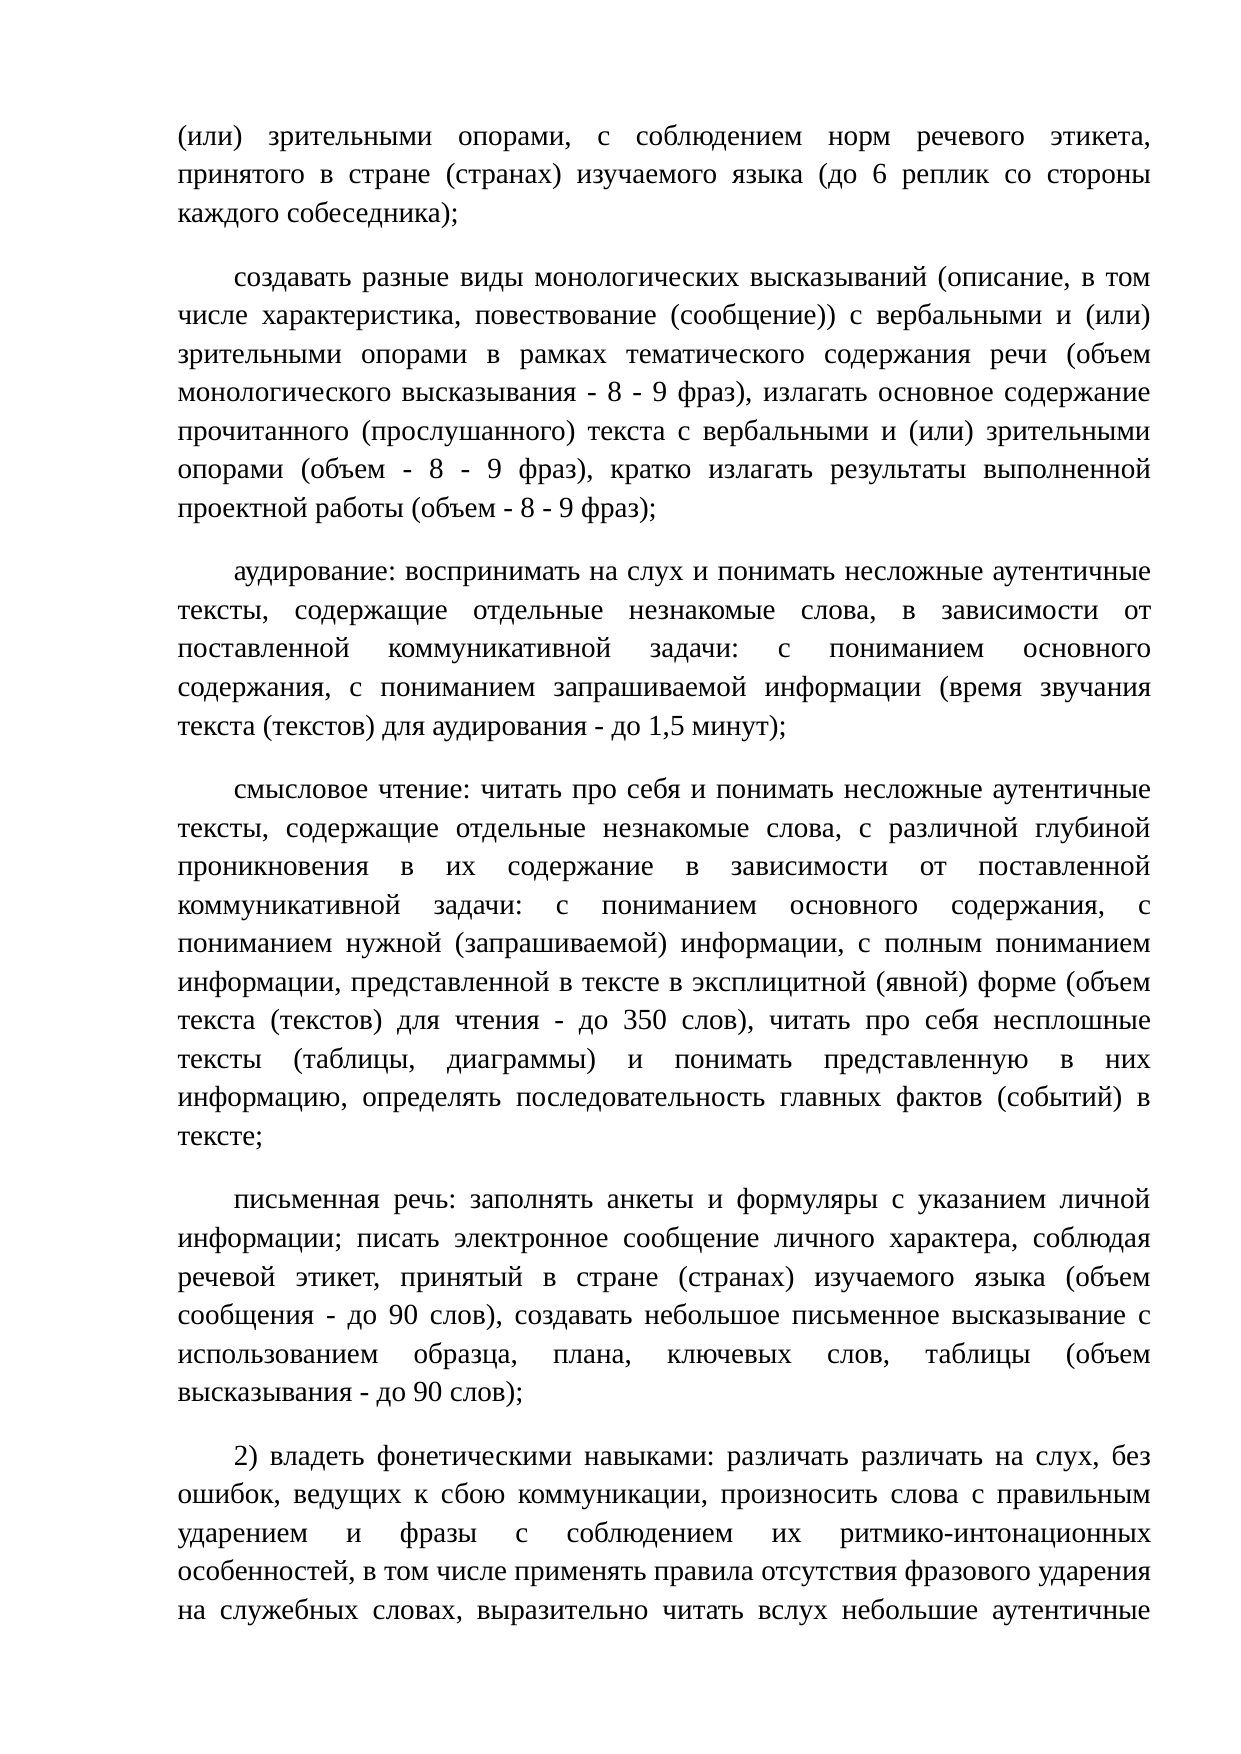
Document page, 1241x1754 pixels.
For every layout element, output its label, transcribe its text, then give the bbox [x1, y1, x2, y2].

text аудирование: воспринимать на слух и понимать несложные аутентичные тексты, содержащие отдельные незнакомые слова, в зависимости от поставленной коммуникативной задачи: с пониманием основного содержания, с пониманием запрашиваемой информации (время звучания текста (текстов) для аудирования - до 1,5 минут); [177, 553, 1152, 741]
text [177, 1438, 1152, 1626]
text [177, 118, 1152, 229]
text создавать разные виды монологических высказываний (описание, в том числе характеристика, повествование (сообщение)) с вербальными и (или) зрительными опорами в рамках тематического содержания речи (объем монологического высказывания - 8 - 9 фраз), излагать основное содержание прочитанного (прослушанного) текста с вербальными и (или) зрительными опорами (объем - 8 - 9 фраз), кратко излагать результаты выполненной проектной работы (объем - 8 - 9 фраз); [177, 259, 1152, 523]
text смысловое чтение: читать про себя и понимать несложные аутентичные тексты, содержащие отдельные незнакомые слова, с различной глубиной проникновения в их содержание в зависимости от поставленной коммуникативной задачи: с пониманием основного содержания, с пониманием нужной (запрашиваемой) информации, с полным пониманием информации, представленной в тексте в эксплицитной (явной) форме (объем текста (текстов) для чтения - до 350 слов), читать про себя несплошные тексты (таблицы, диаграммы) и понимать представленную в них информацию, определять последовательность главных фактов (событий) в тексте; [177, 771, 1152, 1152]
text письменная речь: заполнять анкеты и формуляры с указанием личной информации; писать электронное сообщение личного характера, соблюдая речевой этикет, принятый в стране (странах) изучаемого языка (объем сообщения - до 90 слов), создавать небольшое письменное высказывание с использованием образца, плана, ключевых слов, таблицы (объем высказывания - до 90 слов); [177, 1182, 1152, 1408]
